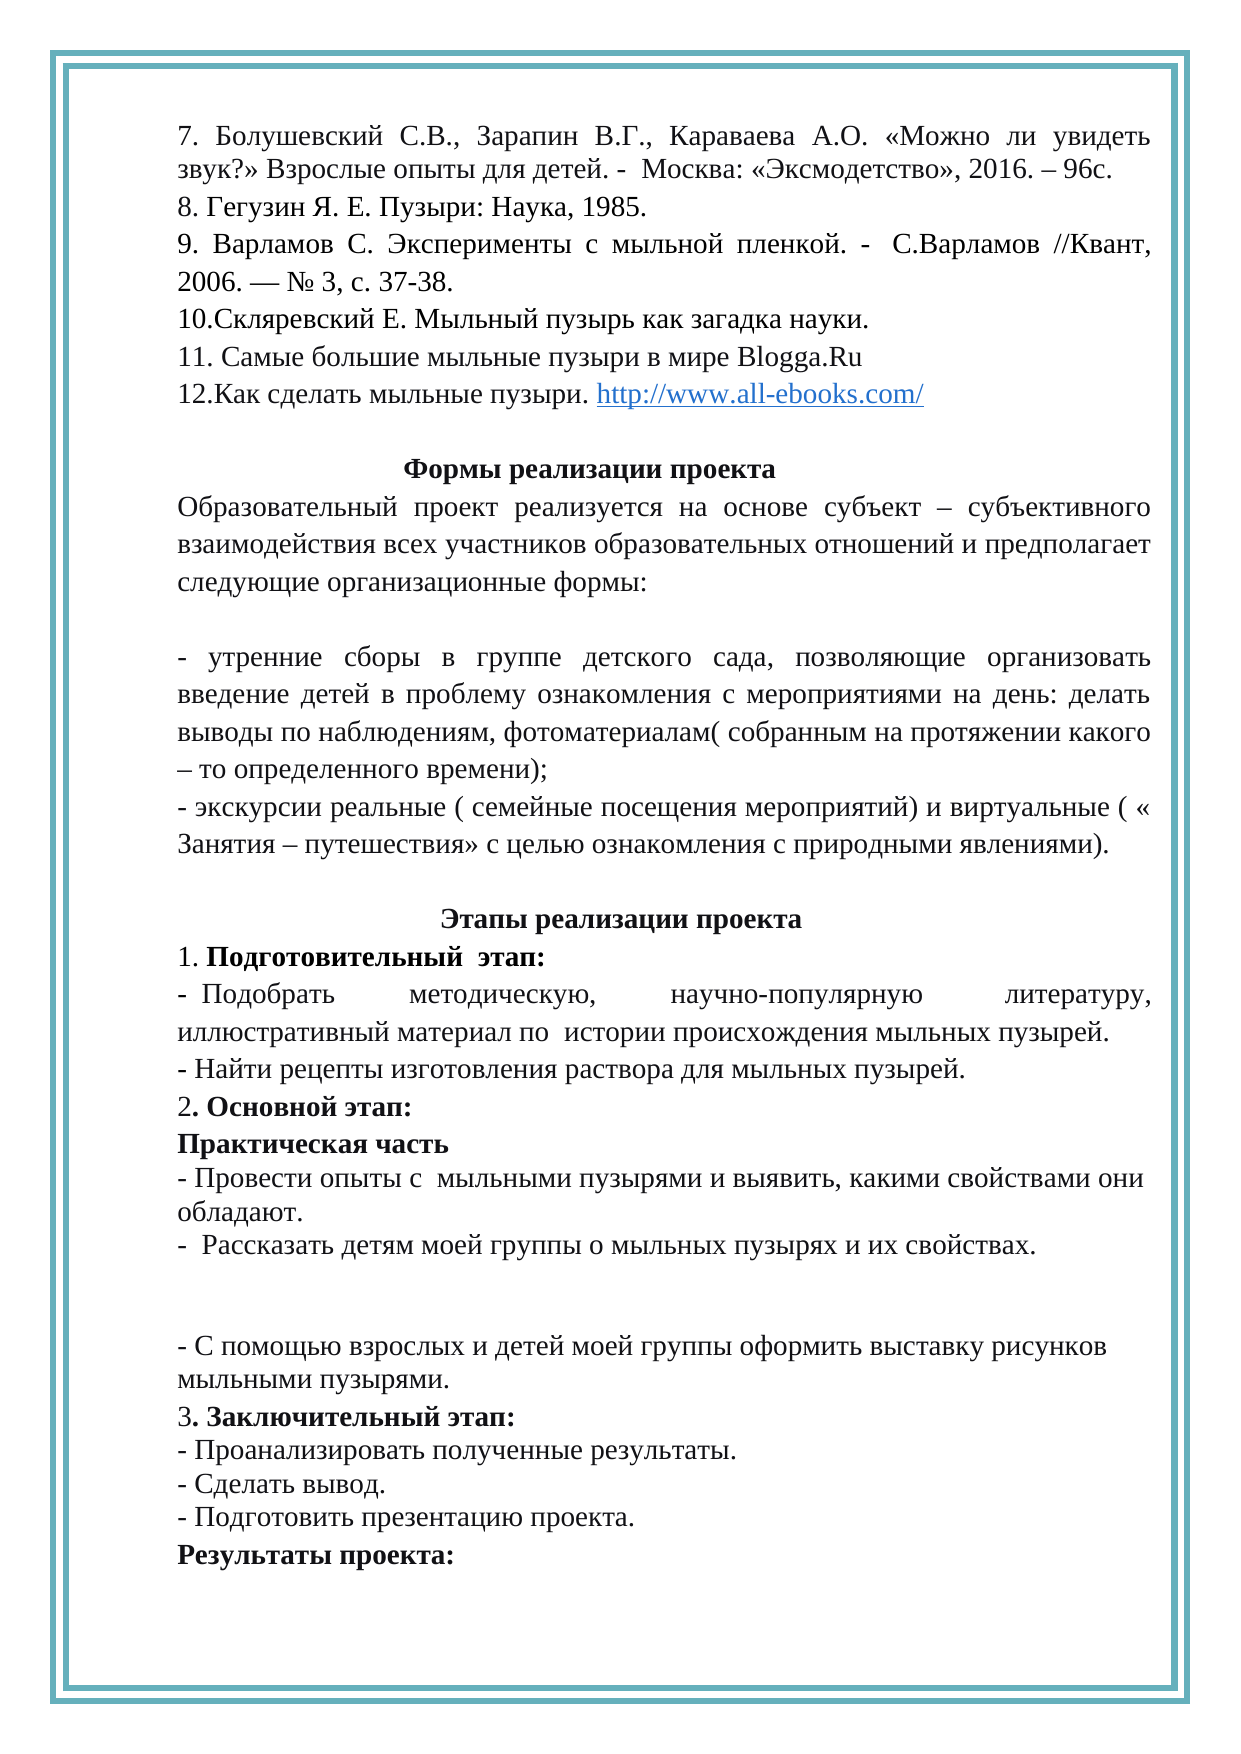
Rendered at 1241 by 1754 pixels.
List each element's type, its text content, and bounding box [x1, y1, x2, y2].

text - экскурсии реальные ( семейные посещения мероприятий) и виртуальные ( « Занятия – путешествия» с целью ознакомления с природными явлениями). [177, 785, 1152, 860]
text - утренние сборы в группе детского сада, позволяющие организовать введение детей в проблему ознакомления с мероприятиями на день: делать выводы по наблюдениям, фотоматериалам( собранным на протяжении какого – то определенного времени); [177, 635, 1152, 785]
text - Подготовить презентацию проекта. [177, 1499, 1152, 1533]
text - Провести опыты с мыльными пузырями и выявить, какими свойствами они обладают. [177, 1160, 1152, 1227]
text 9. Варламов С. Эксперименты с мыльной пленкой. - С.Варламов //Квант, 2006. — № 3, с. 37-38. [177, 223, 1152, 298]
text Результаты проекта: [177, 1533, 1152, 1571]
text 7. Болушевский С.В., Зарапин В.Г., Караваева А.О. «Можно ли увидеть звук?» Взрослые опыты для детей. - Москва: «Эксмодетство», 2016. – 96с. [177, 118, 1152, 185]
text Этапы реализации проекта [177, 898, 1152, 935]
text 2. Основной этап: [177, 1085, 1152, 1123]
text - Сделать вывод. [177, 1466, 1152, 1499]
text 8. Гегузин Я. Е. Пузыри: Наука, 1985. [177, 185, 1152, 223]
text - Подобрать методическую, научно-популярную литературу, иллюстративный материал по истории происхождения мыльных пузырей. [177, 973, 1152, 1048]
text 3. Заключительный этап: [177, 1395, 1152, 1432]
text - Рассказать детям моей группы о мыльных пузырях и их свойствах. [177, 1227, 1152, 1261]
text Образовательный проект реализуется на основе субъект – субъективного взаимодействия всех участников образовательных отношений и предполагает следующие организационные формы: [177, 485, 1152, 598]
text 10.Скляревский Е. Мыльный пузырь как загадка науки. [177, 298, 1152, 335]
text - Проанализировать полученные результаты. [177, 1432, 1152, 1466]
text 12.Как сделать мыльные пузыри. http://www.all-ebooks.com/ [177, 373, 1152, 410]
text Практическая часть [177, 1123, 1152, 1160]
text 1. Подготовительный этап: [177, 935, 1152, 973]
text - С помощью взрослых и детей моей группы оформить выставку рисунков мыльными пузырями. [177, 1328, 1152, 1395]
text 11. Самые большие мыльные пузыри в мире Blogga.Ru [177, 335, 1152, 373]
text Формы реализации проекта [177, 448, 1152, 485]
text - Найти рецепты изготовления раствора для мыльных пузырей. [177, 1048, 1152, 1085]
